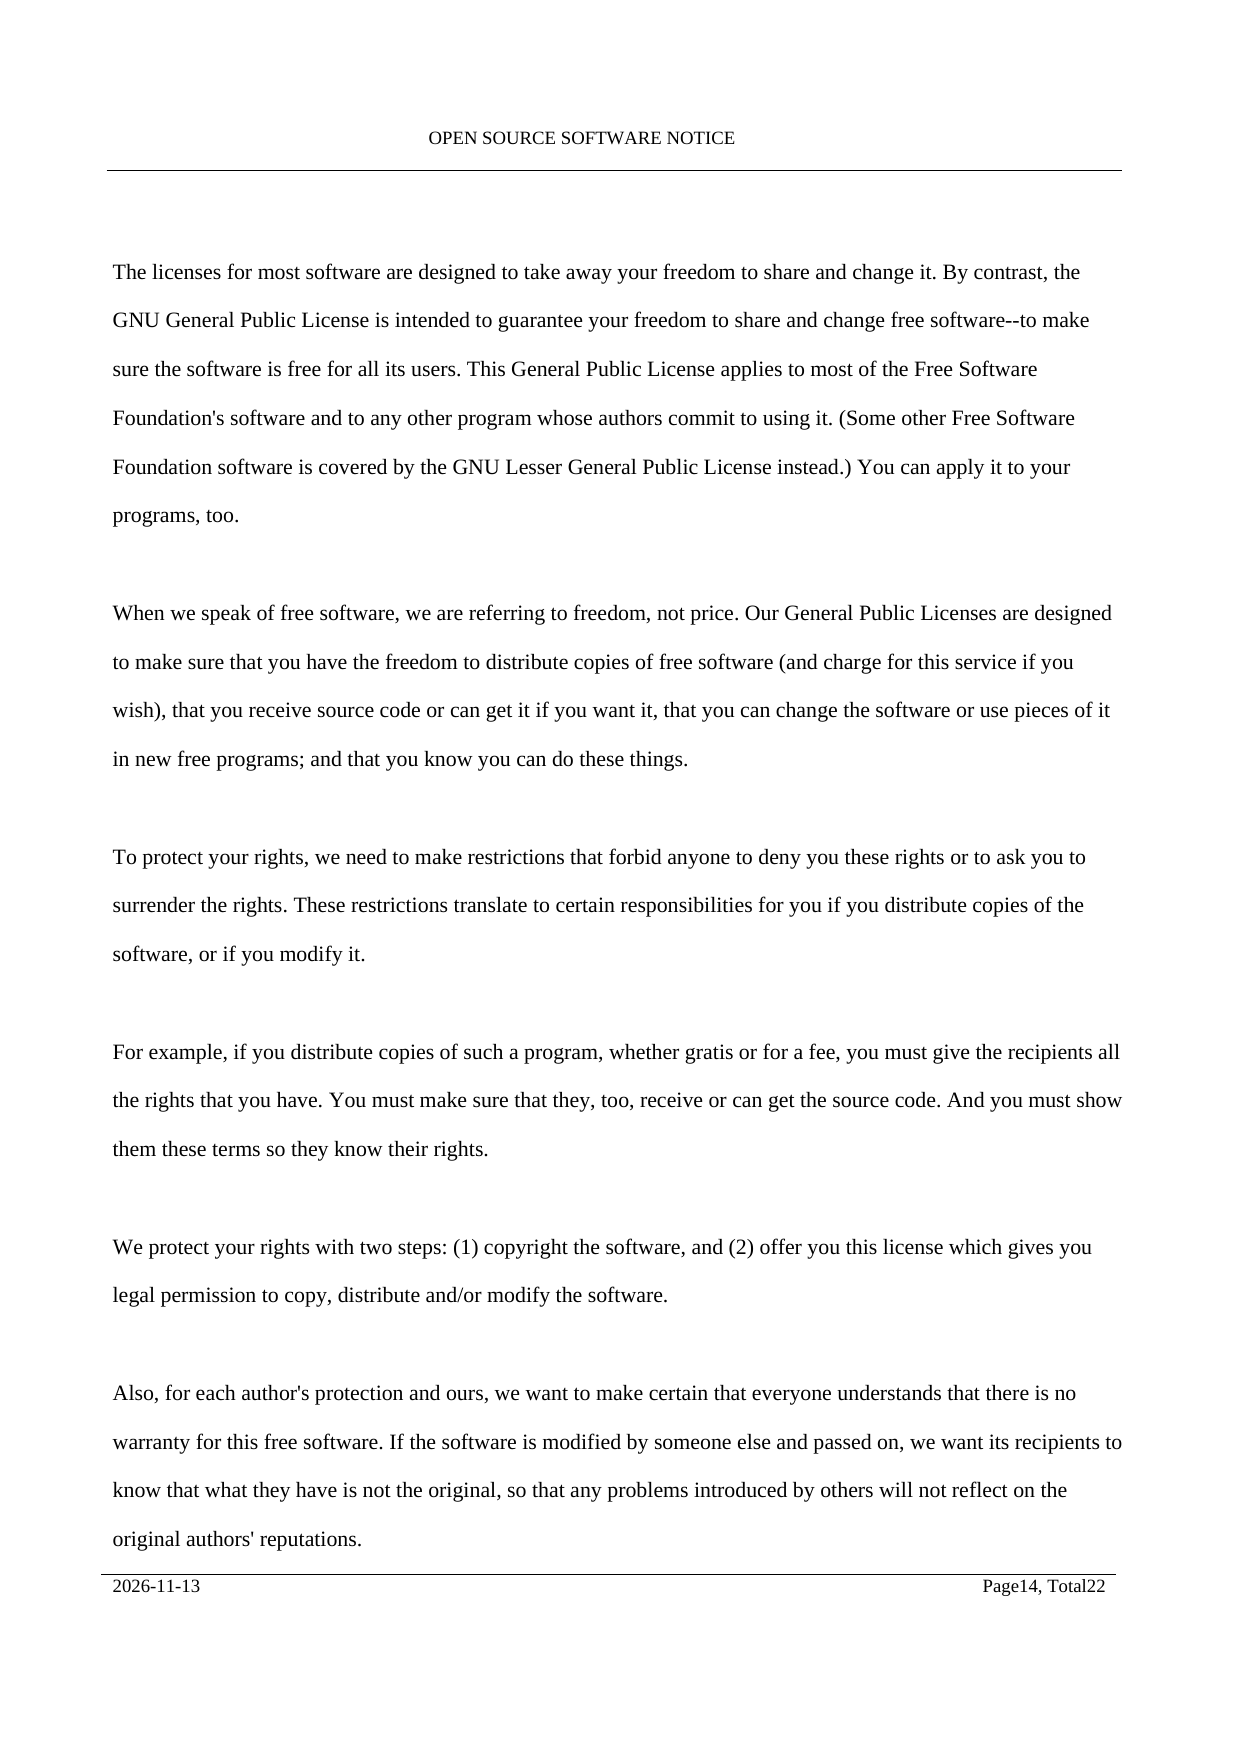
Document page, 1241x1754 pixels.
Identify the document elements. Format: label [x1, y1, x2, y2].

text [112, 206, 1128, 1555]
